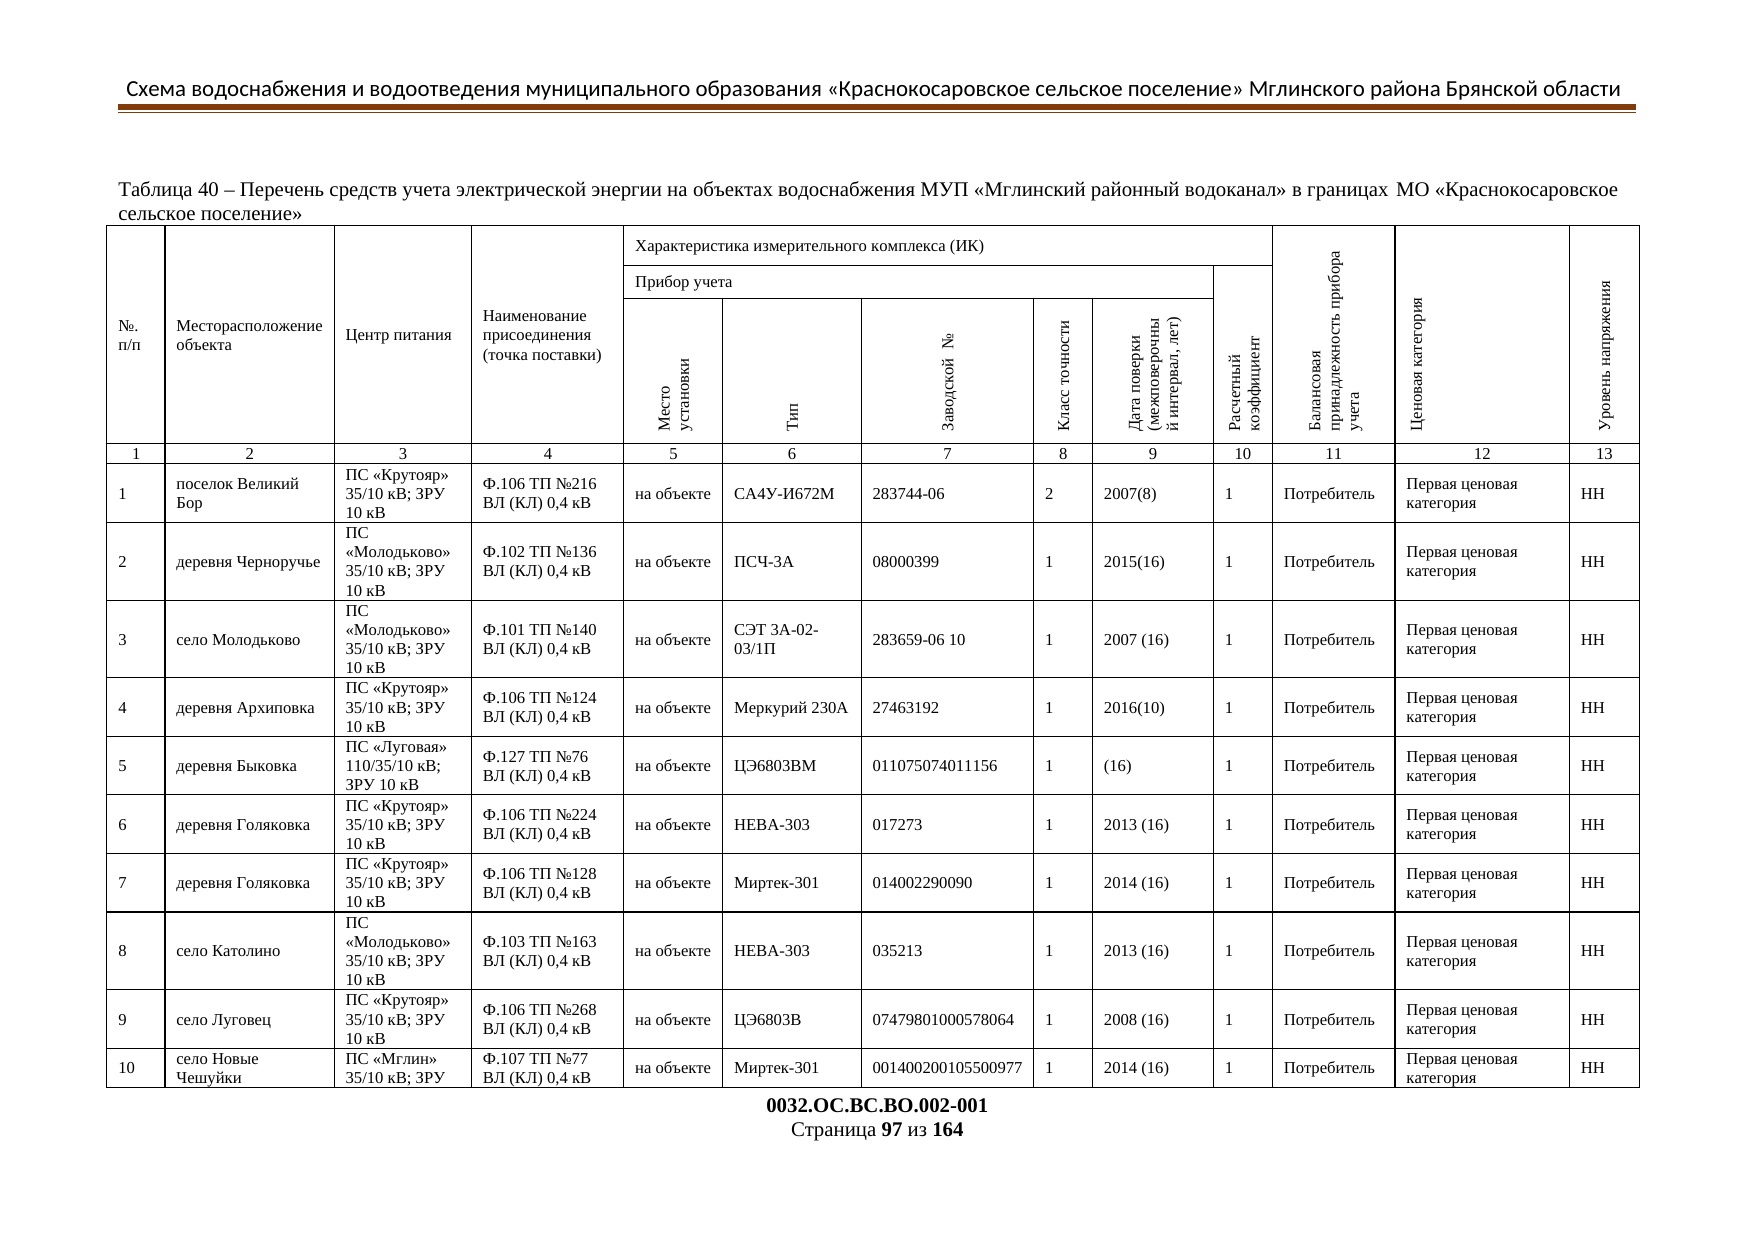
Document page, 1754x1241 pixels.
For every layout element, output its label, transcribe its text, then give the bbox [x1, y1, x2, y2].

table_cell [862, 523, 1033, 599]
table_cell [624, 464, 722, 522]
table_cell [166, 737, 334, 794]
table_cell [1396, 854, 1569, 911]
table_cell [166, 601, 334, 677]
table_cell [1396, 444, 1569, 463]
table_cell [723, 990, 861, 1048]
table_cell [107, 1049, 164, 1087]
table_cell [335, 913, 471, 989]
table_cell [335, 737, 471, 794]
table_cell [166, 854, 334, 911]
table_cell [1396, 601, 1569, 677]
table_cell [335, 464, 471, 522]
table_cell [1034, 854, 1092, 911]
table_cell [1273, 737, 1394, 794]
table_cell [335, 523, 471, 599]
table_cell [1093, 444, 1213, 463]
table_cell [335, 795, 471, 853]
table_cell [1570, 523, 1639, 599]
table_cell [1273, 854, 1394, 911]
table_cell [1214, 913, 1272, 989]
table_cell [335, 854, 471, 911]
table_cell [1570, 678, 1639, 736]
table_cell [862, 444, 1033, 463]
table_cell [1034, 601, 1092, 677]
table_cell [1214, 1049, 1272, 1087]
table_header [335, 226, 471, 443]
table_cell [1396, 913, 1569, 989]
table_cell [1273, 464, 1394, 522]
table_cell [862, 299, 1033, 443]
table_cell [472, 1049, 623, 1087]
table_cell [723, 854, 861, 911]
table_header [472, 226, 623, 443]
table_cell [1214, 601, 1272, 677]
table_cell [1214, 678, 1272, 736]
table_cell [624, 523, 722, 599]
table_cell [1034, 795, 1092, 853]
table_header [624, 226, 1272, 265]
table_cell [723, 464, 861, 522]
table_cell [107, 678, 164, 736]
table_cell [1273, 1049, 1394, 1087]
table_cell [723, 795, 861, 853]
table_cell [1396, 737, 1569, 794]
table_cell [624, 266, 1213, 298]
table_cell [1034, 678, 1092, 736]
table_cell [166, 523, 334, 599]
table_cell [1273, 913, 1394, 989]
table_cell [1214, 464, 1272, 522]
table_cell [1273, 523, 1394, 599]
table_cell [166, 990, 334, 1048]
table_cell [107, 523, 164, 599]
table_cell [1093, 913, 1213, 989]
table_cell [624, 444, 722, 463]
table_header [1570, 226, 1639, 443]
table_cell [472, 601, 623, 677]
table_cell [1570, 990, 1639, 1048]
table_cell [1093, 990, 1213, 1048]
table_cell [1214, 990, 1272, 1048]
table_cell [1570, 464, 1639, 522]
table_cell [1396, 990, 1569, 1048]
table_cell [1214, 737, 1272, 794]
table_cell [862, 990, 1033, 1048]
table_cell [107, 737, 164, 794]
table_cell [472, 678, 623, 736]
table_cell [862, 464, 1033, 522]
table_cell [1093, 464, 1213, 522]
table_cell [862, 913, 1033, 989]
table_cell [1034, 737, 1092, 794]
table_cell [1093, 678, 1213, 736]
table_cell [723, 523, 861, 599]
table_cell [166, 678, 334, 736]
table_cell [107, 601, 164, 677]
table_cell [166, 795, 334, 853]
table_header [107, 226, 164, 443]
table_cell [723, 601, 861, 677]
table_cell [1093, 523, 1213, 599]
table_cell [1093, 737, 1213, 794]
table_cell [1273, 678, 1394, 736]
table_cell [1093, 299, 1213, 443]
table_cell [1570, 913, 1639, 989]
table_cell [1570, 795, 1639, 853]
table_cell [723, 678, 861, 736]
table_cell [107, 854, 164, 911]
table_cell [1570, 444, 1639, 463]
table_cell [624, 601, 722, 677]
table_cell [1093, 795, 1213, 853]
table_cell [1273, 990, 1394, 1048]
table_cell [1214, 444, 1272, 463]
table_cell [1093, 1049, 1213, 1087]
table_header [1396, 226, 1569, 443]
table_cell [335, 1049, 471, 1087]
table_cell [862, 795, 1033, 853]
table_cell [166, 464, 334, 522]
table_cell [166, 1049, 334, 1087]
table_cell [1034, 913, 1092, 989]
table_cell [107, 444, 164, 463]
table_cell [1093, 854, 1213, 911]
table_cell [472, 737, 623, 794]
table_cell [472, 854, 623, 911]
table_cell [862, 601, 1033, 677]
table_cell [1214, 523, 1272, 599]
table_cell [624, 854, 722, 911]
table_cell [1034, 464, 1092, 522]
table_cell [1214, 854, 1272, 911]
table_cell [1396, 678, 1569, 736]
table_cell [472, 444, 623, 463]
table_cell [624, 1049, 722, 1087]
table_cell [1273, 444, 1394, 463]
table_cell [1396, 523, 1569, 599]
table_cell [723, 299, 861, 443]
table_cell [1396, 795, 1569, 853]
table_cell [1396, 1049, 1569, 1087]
text Таблица 40 – Перечень средств учета электрической энергии на объектах водоснабжения МУП «Мглинский районный водоканал» в границах МО «Краснокосаровское сельское поселение» [118, 177, 1618, 225]
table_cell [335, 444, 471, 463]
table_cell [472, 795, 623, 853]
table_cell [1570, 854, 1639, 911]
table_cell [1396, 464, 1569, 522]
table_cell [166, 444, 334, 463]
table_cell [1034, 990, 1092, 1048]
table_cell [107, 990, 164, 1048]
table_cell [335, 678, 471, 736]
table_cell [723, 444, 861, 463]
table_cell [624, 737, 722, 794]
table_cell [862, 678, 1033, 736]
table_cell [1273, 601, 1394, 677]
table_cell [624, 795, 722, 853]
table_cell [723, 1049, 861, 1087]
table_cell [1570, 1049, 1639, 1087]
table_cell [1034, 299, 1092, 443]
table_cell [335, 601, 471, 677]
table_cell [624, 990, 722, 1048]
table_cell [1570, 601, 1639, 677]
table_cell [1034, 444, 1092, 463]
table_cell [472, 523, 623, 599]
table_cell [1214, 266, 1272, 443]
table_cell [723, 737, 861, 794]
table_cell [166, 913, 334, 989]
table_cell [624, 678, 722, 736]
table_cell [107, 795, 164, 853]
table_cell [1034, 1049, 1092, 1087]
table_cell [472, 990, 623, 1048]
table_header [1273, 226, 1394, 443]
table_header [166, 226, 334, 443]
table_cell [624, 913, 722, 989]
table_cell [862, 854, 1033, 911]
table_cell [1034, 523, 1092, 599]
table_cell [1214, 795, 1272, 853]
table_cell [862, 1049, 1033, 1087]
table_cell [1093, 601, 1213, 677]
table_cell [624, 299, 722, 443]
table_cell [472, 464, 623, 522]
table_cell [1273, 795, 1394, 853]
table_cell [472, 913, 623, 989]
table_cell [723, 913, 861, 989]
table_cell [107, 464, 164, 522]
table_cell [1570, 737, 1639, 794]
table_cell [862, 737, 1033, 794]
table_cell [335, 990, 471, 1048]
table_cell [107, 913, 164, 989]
